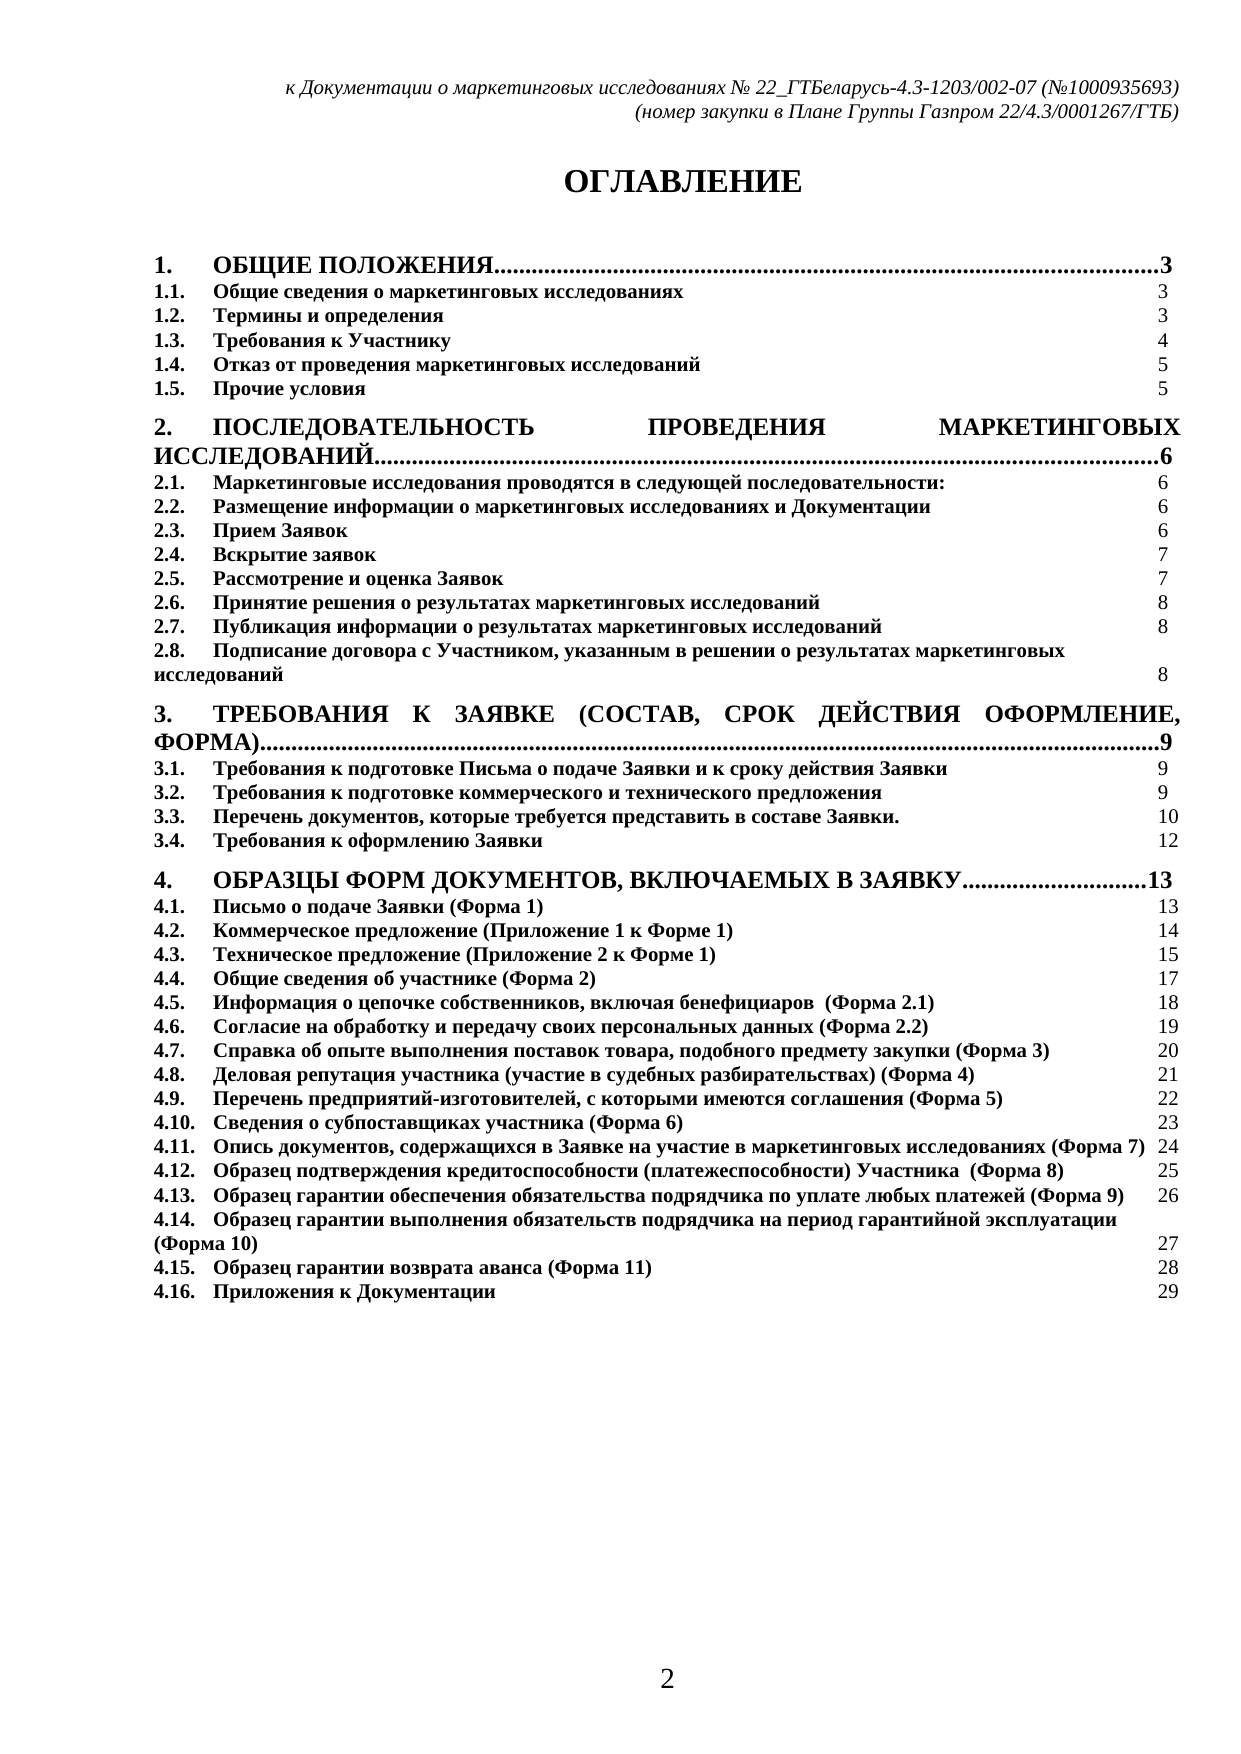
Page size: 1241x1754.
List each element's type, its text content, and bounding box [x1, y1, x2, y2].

text 4.1. Письмо о подаче Заявки (Форма 1) 13 [153, 894, 1181, 918]
text 4.3. Техническое предложение (Приложение 2 к Форме 1) 15 [153, 942, 1181, 966]
text 2. последовательность проведения маркетинговых исследований 6 [153, 412, 1181, 470]
text 1.4. Отказ от проведения маркетинговых исследований 5 [153, 352, 1181, 376]
text 2.5. Рассмотрение и оценка Заявок 7 [153, 566, 1181, 590]
text 4.10. Сведения о субпоставщиках участника (Форма 6) 23 [153, 1110, 1181, 1134]
text 2.3. Прием Заявок 6 [153, 518, 1181, 542]
text 1.2. Термины и определения 3 [153, 303, 1181, 327]
text 2.8. Подписание договора с Участником, указанным в решении о результатах маркетинговых исследований 8 [153, 638, 1181, 686]
text 2.6. Принятие решения о результатах маркетинговых исследований 8 [153, 590, 1181, 614]
text ОГЛАВЛЕНИЕ [153, 161, 1212, 200]
text 2.1. Маркетинговые исследования проводятся в следующей последовательности: 6 [153, 470, 1181, 494]
text 1. ОБЩИЕ ПОЛОЖЕНИЯ 3 [153, 251, 1181, 279]
text 3.4. Требования к оформлению Заявки 12 [153, 828, 1181, 852]
text 4.2. Коммерческое предложение (Приложение 1 к Форме 1) 14 [153, 918, 1181, 942]
text 4.12. Образец подтверждения кредитоспособности (платежеспособности) Участника (Форма 8) 25 [153, 1158, 1181, 1182]
text 1.3. Требования к Участнику 4 [153, 327, 1181, 352]
text 4.14. Образец гарантии выполнения обязательств подрядчика на период гарантийной эксплуатации (Форма 10) 27 [153, 1207, 1181, 1255]
text 4.11. Опись документов, содержащихся в Заявке на участие в маркетинговых исследованиях (Форма 7) 24 [153, 1134, 1181, 1158]
text 4.7. Справка об опыте выполнения поставок товара, подобного предмету закупки (Форма 3) 20 [153, 1038, 1181, 1062]
text 4.16. Приложения к Документации 29 [153, 1279, 1181, 1303]
text 3. ТРЕБОВАНИЯ К ЗАЯВКЕ (состав, срок действия оформление, форма) 9 [153, 699, 1181, 756]
text 2.7. Публикация информации о результатах маркетинговых исследований 8 [153, 614, 1181, 638]
text 3.1. Требования к подготовке Письма о подаче Заявки и к сроку действия Заявки 9 [153, 756, 1181, 780]
text 4.13. Образец гарантии обеспечения обязательства подрядчика по уплате любых платежей (Форма 9) 26 [153, 1182, 1181, 1207]
text 4. ОБРАЗЦЫ ФОРМ ДОКУМЕНТОВ, ВКЛЮЧАЕМЫХ В ЗАЯВКУ 13 [153, 865, 1181, 894]
text 1.5. Прочие условия 5 [153, 376, 1181, 400]
text 4.6. Согласие на обработку и передачу своих персональных данных (Форма 2.2) 19 [153, 1014, 1181, 1038]
text 3.3. Перечень документов, которые требуется представить в составе Заявки. 10 [153, 804, 1181, 828]
text 4.9. Перечень предприятий-изготовителей, с которыми имеются соглашения (Форма 5) 22 [153, 1086, 1181, 1110]
text 4.15. Образец гарантии возврата аванса (Форма 11) 28 [153, 1255, 1181, 1279]
text 1.1. Общие сведения о маркетинговых исследованиях 3 [153, 279, 1181, 303]
text 2.2. Размещение информации о маркетинговых исследованиях и Документации 6 [153, 494, 1181, 518]
text 4.8. Деловая репутация участника (участие в судебных разбирательствах) (Форма 4) 21 [153, 1062, 1181, 1086]
text 3.2. Требования к подготовке коммерческого и технического предложения 9 [153, 780, 1181, 804]
text 4.4. Общие сведения об участнике (Форма 2) 17 [153, 966, 1181, 990]
text 4.5. Информация о цепочке собственников, включая бенефициаров (Форма 2.1) 18 [153, 990, 1181, 1014]
text 2.4. Вскрытие заявок 7 [153, 542, 1181, 566]
